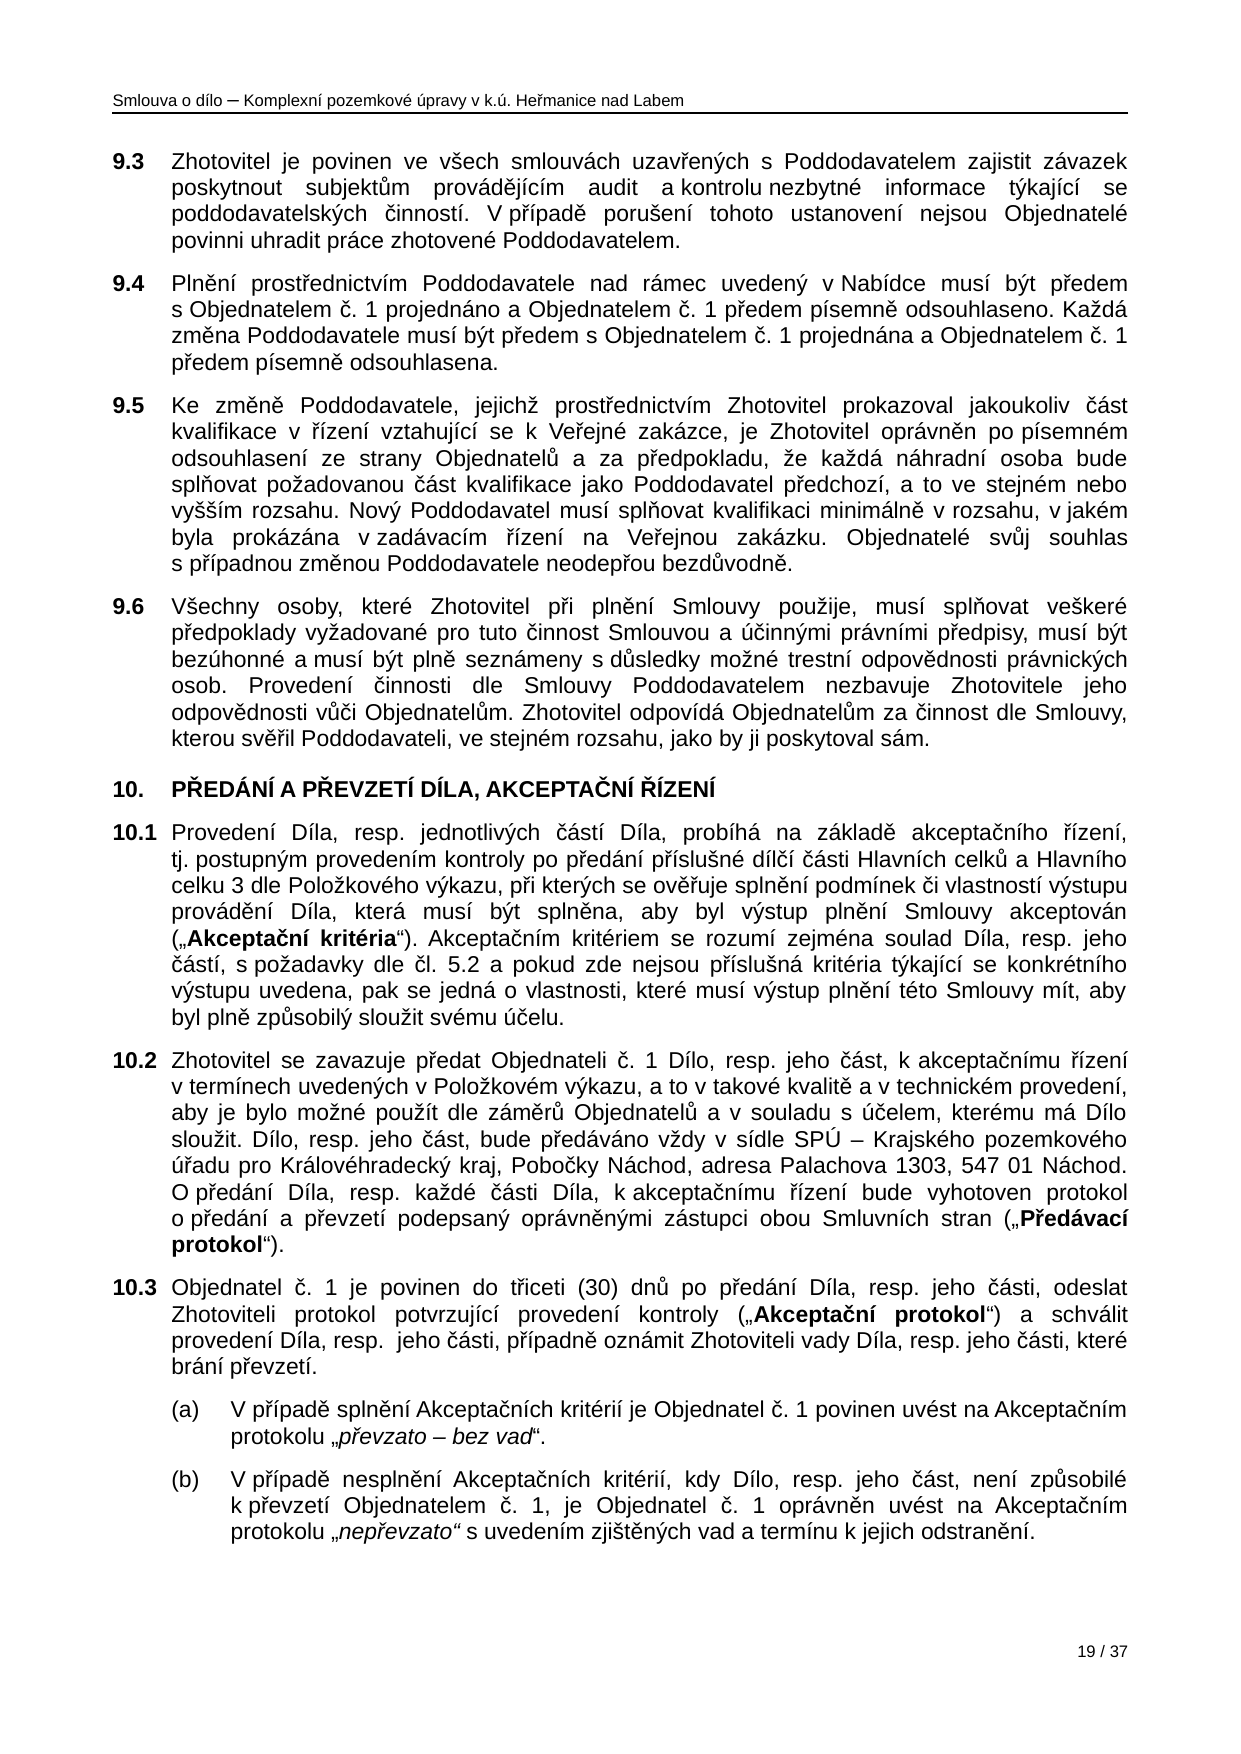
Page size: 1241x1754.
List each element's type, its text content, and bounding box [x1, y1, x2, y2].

list V případě nesplnění Akceptačních kritérií, kdy Dílo, resp. jeho část, není způsobilé k převzetí Objednatelem č. 1, je Objednatel č. 1 oprávněn uvést na Akceptačním protokolu „nepřevzato“ s uvedením zjištěných vad a termínu k jejich odstranění. [171, 1466, 1128, 1545]
list V případě splnění Akceptačních kritérií je Objednatel č. 1 povinen uvést na Akceptačním protokolu „převzato – bez vad“. [171, 1396, 1128, 1449]
text Plnění prostřednictvím Poddodavatele nad rámec uvedený v Nabídce musí být předem s Objednatelem č. 1 projednáno a Objednatelem č. 1 předem písemně odsouhlaseno. Každá změna Poddodavatele musí být předem s Objednatelem č. 1 projednána a Objednatelem č. 1 předem písemně odsouhlasena. [112, 270, 1128, 375]
text Objednatel č. 1 je povinen do třiceti (30) dnů po předání Díla, resp. jeho části, odeslat Zhotoviteli protokol potvrzující provedení kontroly („Akceptační protokol“) a schválit provedení Díla, resp. jeho části, případně oznámit Zhotoviteli vady Díla, resp. jeho části, které brání převzetí. [112, 1274, 1128, 1379]
text Provedení Díla, resp. jednotlivých částí Díla, probíhá na základě akceptačního řízení, tj. postupným provedením kontroly po předání příslušné dílčí části Hlavních celků a Hlavního celku 3 dle Položkového výkazu, při kterých se ověřuje splnění podmínek či vlastností výstupu provádění Díla, která musí být splněna, aby byl výstup plnění Smlouvy akceptován („Akceptační kritéria“). Akceptačním kritériem se rozumí zejména soulad Díla, resp. jeho částí, s požadavky dle čl. 5.2 a pokud zde nejsou příslušná kritéria týkající se konkrétního výstupu uvedena, pak se jedná o vlastnosti, které musí výstup plnění této Smlouvy mít, aby byl plně způsobilý sloužit svému účelu. [112, 819, 1128, 1030]
text Předání a převzetí Díla, Akceptační řízení [112, 776, 1128, 802]
text Zhotovitel se zavazuje předat Objednateli č. 1 Dílo, resp. jeho část, k akceptačnímu řízení v termínech uvedených v Položkovém výkazu, a to v takové kvalitě a v technickém provedení, aby je bylo možné použít dle záměrů Objednatelů a v souladu s účelem, kterému má Dílo sloužit. Dílo, resp. jeho část, bude předáváno vždy v sídle SPÚ – Krajského pozemkového úřadu pro Královéhradecký kraj, Pobočky Náchod, adresa Palachova 1303, 547 01 Náchod. O předání Díla, resp. každé části Díla, k akceptačnímu řízení bude vyhotoven protokol o předání a převzetí podepsaný oprávněnými zástupci obou Smluvních stran („Předávací protokol“). [112, 1047, 1128, 1257]
text Zhotovitel je povinen ve všech smlouvách uzavřených s Poddodavatelem zajistit závazek poskytnout subjektům provádějícím audit a kontrolu nezbytné informace týkající se poddodavatelských činností. V případě porušení tohoto ustanovení nejsou Objednatelé povinni uhradit práce zhotovené Poddodavatelem. [112, 148, 1128, 253]
text Ke změně Poddodavatele, jejichž prostřednictvím Zhotovitel prokazoval jakoukoliv část kvalifikace v řízení vztahující se k Veřejné zakázce, je Zhotovitel oprávněn po písemném odsouhlasení ze strany Objednatelů a za předpokladu, že každá náhradní osoba bude splňovat požadovanou část kvalifikace jako Poddodavatel předchozí, a to ve stejném nebo vyšším rozsahu. Nový Poddodavatel musí splňovat kvalifikaci minimálně v rozsahu, v jakém byla prokázána v zadávacím řízení na Veřejnou zakázku. Objednatelé svůj souhlas s případnou změnou Poddodavatele neodepřou bezdůvodně. [112, 392, 1128, 576]
text Všechny osoby, které Zhotovitel při plnění Smlouvy použije, musí splňovat veškeré předpoklady vyžadované pro tuto činnost Smlouvou a účinnými právními předpisy, musí být bezúhonné a musí být plně seznámeny s důsledky možné trestní odpovědnosti právnických osob. Provedení činnosti dle Smlouvy Poddodavatelem nezbavuje Zhotovitele jeho odpovědnosti vůči Objednatelům. Zhotovitel odpovídá Objednatelům za činnost dle Smlouvy, kterou svěřil Poddodavateli, ve stejném rozsahu, jako by ji poskytoval sám. [112, 593, 1128, 751]
